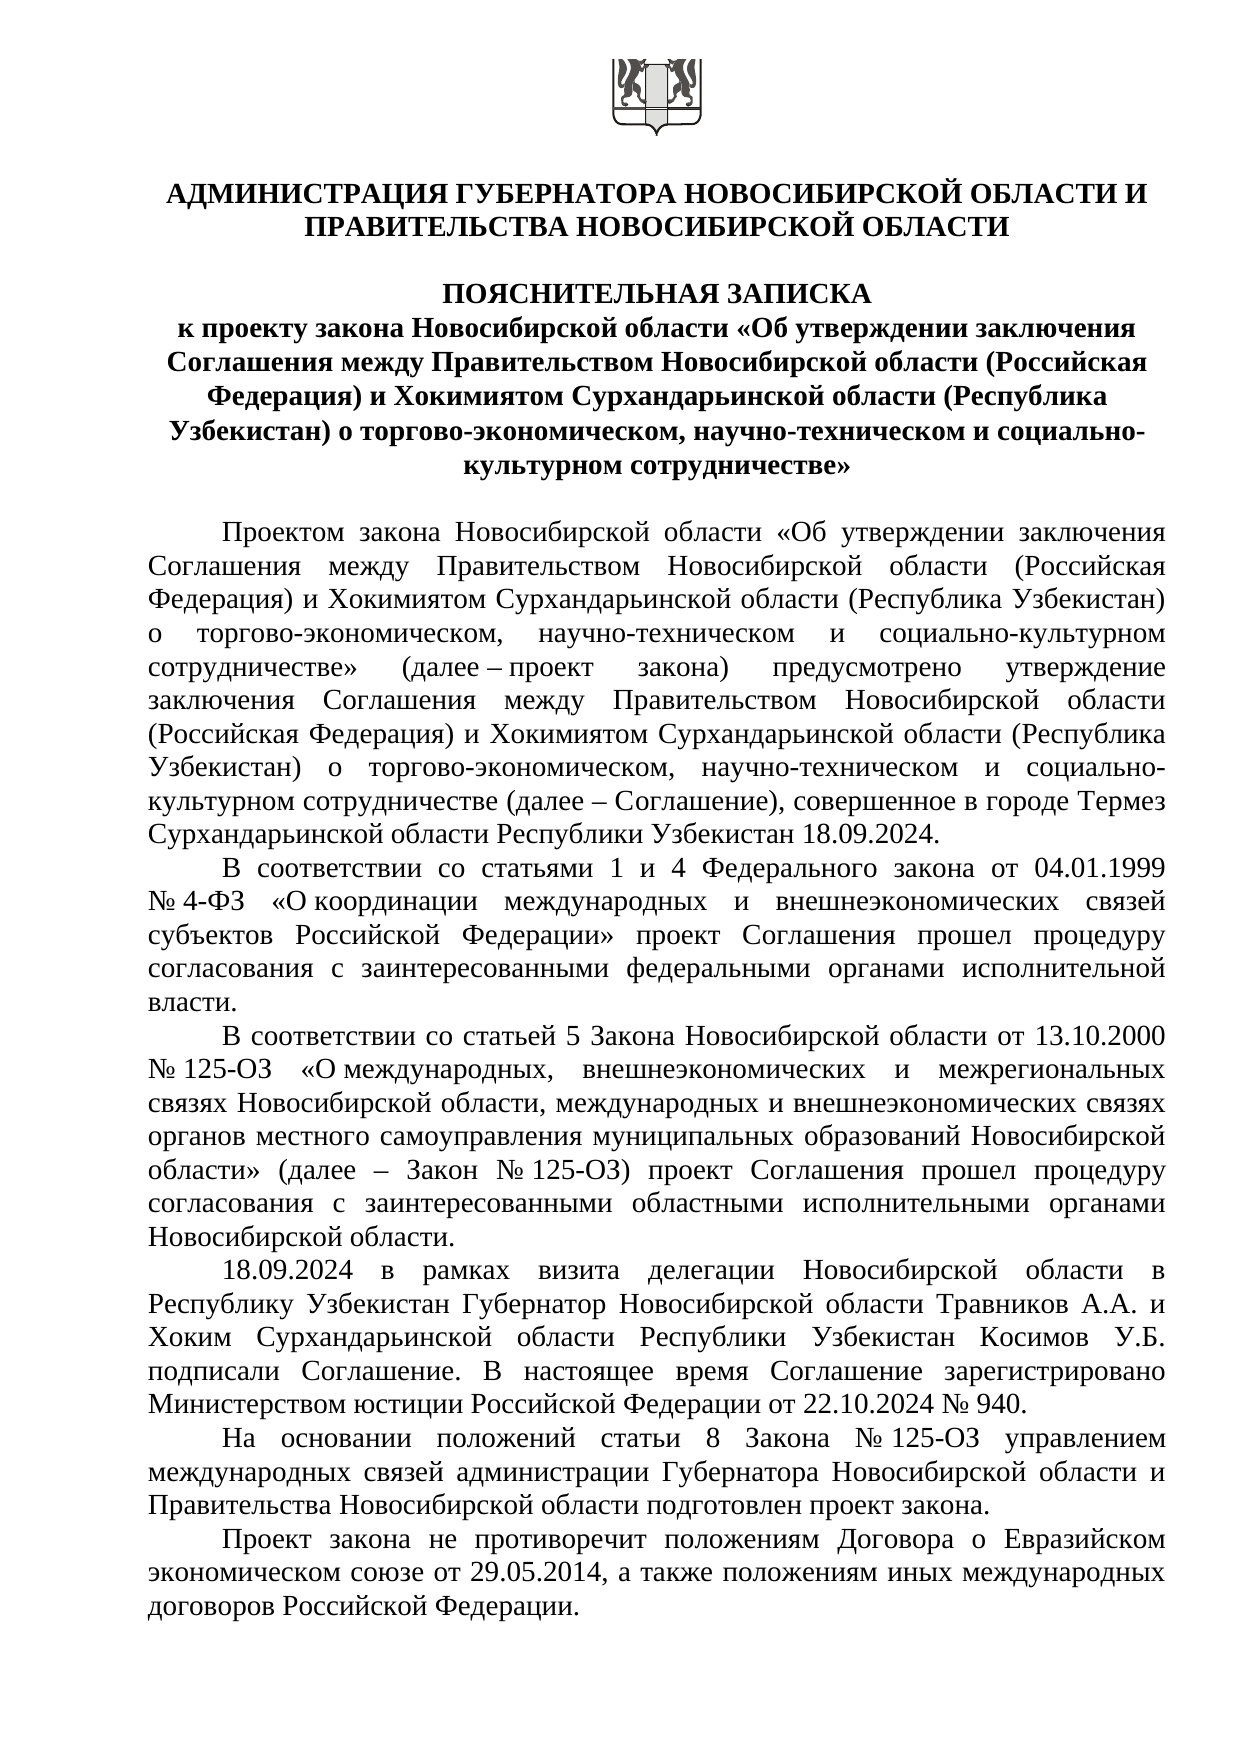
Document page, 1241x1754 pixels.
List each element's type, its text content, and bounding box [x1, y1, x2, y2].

text 18.09.2024 в рамках визита делегации Новосибирской области в Республику Узбекистан Губернатор Новосибирской области Травников А.А. и Хоким Сурхандарьинской области Республики Узбекистан Косимов У.Б. подписали Соглашение. В настоящее время Соглашение зарегистрировано Министерством юстиции Российской Федерации от 22.10.2024 № 940. [148, 1252, 1166, 1420]
text Проект закона не противоречит положениям Договора о Евразийском экономическом союзе от 29.05.2014, а также положениям иных международных договоров Российской Федерации. [148, 1521, 1166, 1621]
text к проекту закона Новосибирской области «Об утверждении заключения Соглашения между Правительством Новосибирской области (Российская Федерация) и Хокимиятом Сурхандарьинской области (Республика Узбекистан) о торгово-экономическом, научно-техническом и социально-культурном сотрудничестве» [148, 310, 1166, 480]
text На основании положений статьи 8 Закона № 125-ОЗ управлением международных связей администрации Губернатора Новосибирской области и Правительства Новосибирской области подготовлен проект закона. [148, 1420, 1166, 1521]
text АДМИНИСТРАЦИЯ ГУБЕРНАТОРА НОВОСИБИРСКОЙ ОБЛАСТИ И ПРАВИТЕЛЬСТВА НОВОСИБИРСКОЙ ОБЛАСТИ [148, 176, 1166, 243]
text Проектом закона Новосибирской области «Об утверждении заключения Соглашения между Правительством Новосибирской области (Российская Федерация) и Хокимиятом Сурхандарьинской области (Республика Узбекистан) о торгово-экономическом, научно-техническом и социально-культурном сотрудничестве» (далее – проект закона) предусмотрено утверждение заключения Соглашения между Правительством Новосибирской области (Российская Федерация) и Хокимиятом Сурхандарьинской области (Республика Узбекистан) о торгово-экономическом, научно-техническом и социально-культурном сотрудничестве (далее – Соглашение), совершенное в городе Термез Сурхандарьинской области Республики Узбекистан 18.09.2024. [148, 514, 1166, 850]
text В соответствии со статьей 5 Закона Новосибирской области от 13.10.2000 № 125-ОЗ «О международных, внешнеэкономических и межрегиональных связях Новосибирской области, международных и внешнеэкономических связях органов местного самоуправления муниципальных образований Новосибирской области» (далее – Закон № 125-ОЗ) проект Соглашения прошел процедуру согласования с заинтересованными областными исполнительными органами Новосибирской области. [148, 1018, 1166, 1252]
text В соответствии со статьями 1 и 4 Федерального закона от 04.01.1999 № 4-ФЗ «О координации международных и внешнеэкономических связей субъектов Российской Федерации» проект Соглашения прошел процедуру согласования с заинтересованными федеральными органами исполнительной власти. [148, 850, 1166, 1018]
text ПОЯСНИТЕЛЬНАЯ ЗАПИСКА [148, 277, 1166, 310]
